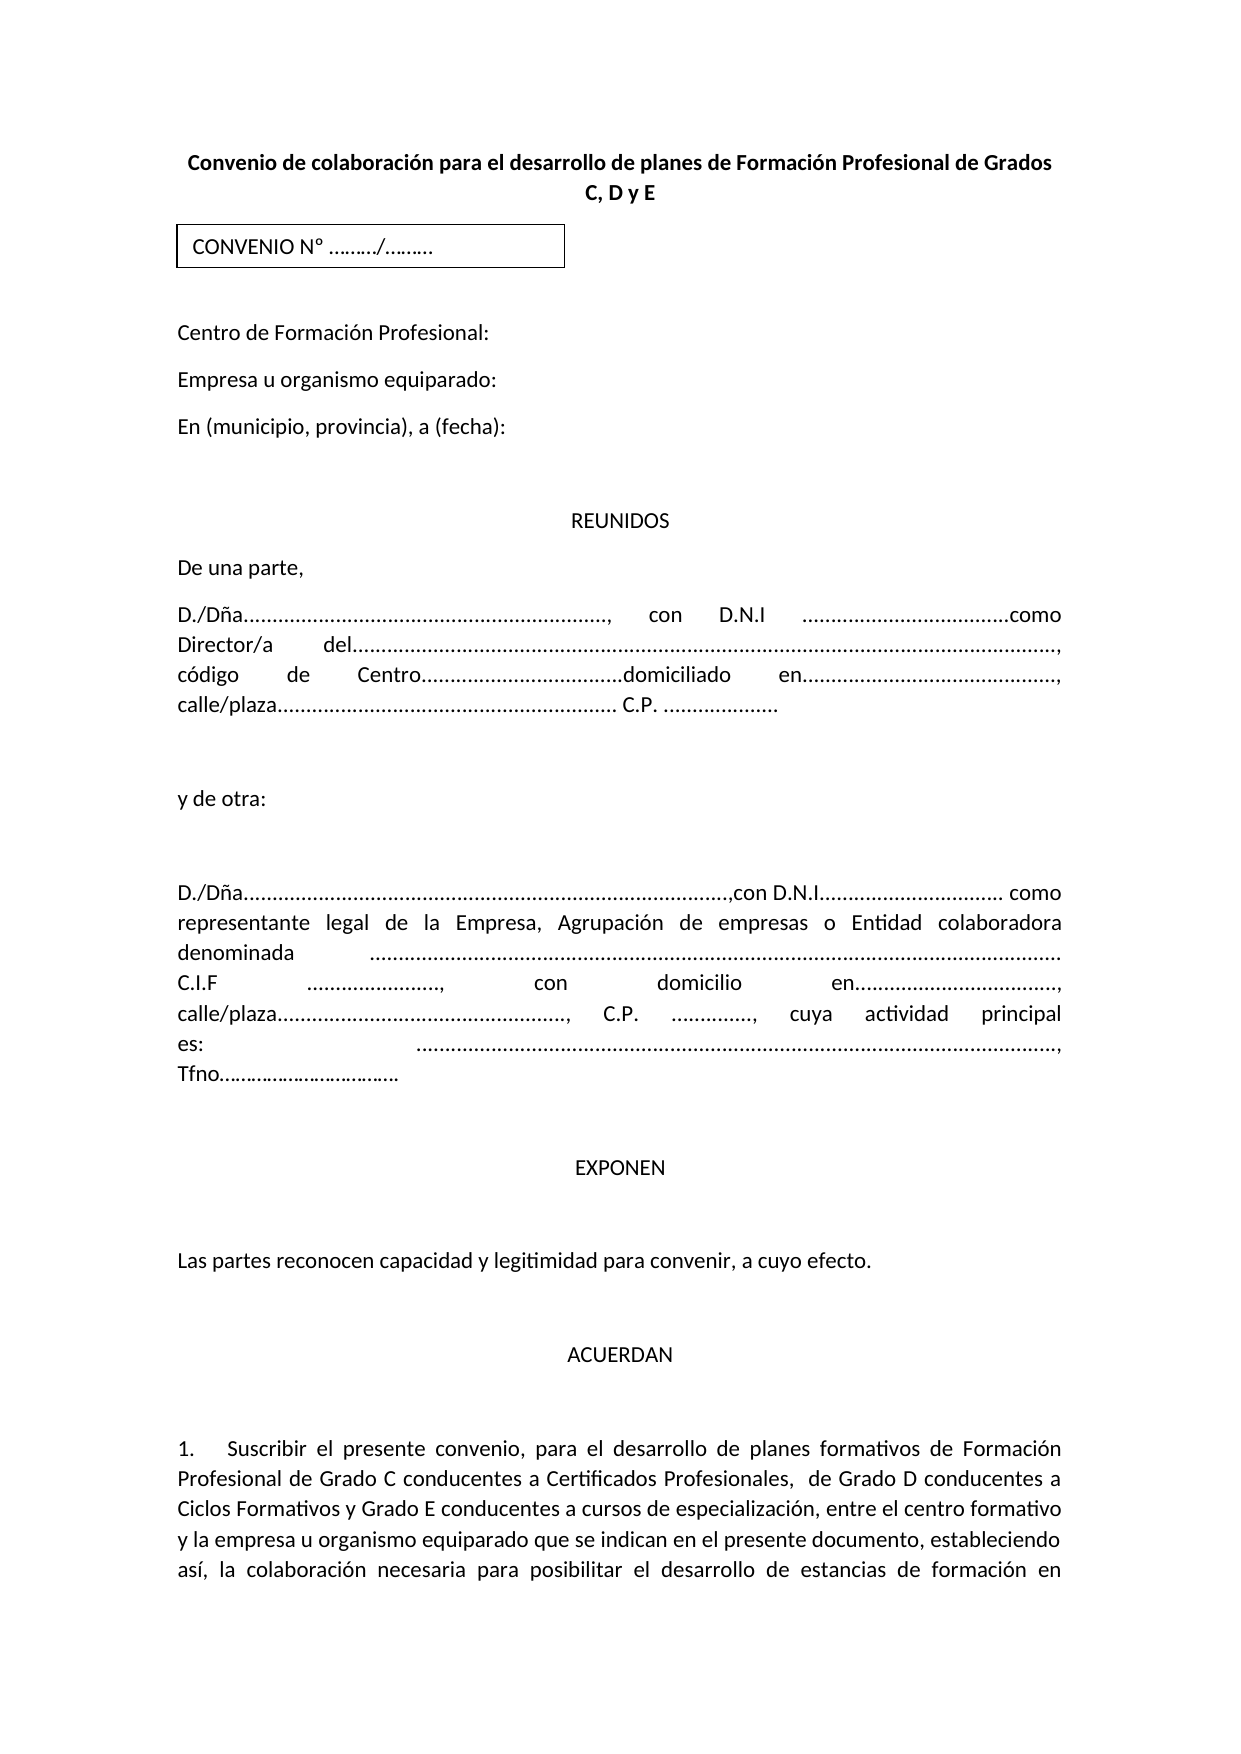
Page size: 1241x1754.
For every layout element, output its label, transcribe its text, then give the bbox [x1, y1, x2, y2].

text Convenio de colaboración para el desarrollo de planes de Formación Profesional de Grados C, D y E [177, 148, 1063, 206]
text EXPONEN [177, 1153, 1063, 1181]
text ACUERDAN [177, 1340, 1063, 1368]
text De una parte, [177, 553, 1063, 581]
text Centro de Formación Profesional: [177, 318, 1063, 346]
text Las partes reconocen capacidad y legitimidad para convenir, a cuyo efecto. [177, 1247, 1063, 1274]
text REUNIDOS [177, 506, 1063, 534]
text D./Dña....................................................................................,con D.N.I................................ como representante legal de la Empresa, Agrupación de empresas o Entidad colaboradora denominada ........................................................................................................................ C.I.F ......................., con domicilio en..................................., calle/plaza.................................................., C.P. .............., cuya actividad principal es: ..............................................................................................................., Tfno……………………………. [177, 878, 1063, 1087]
text Empresa u organismo equiparado: [177, 365, 1063, 393]
text D./Dña..............................................................., con D.N.I ....................................como Director/a del.........................................................................................................................., código de Centro...................................domiciliado en............................................, calle/plaza........................................................... C.P. .................... [177, 600, 1063, 718]
text En (municipio, provincia), a (fecha): [177, 412, 1063, 440]
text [177, 1434, 1063, 1583]
text y de otra: [177, 784, 1063, 812]
